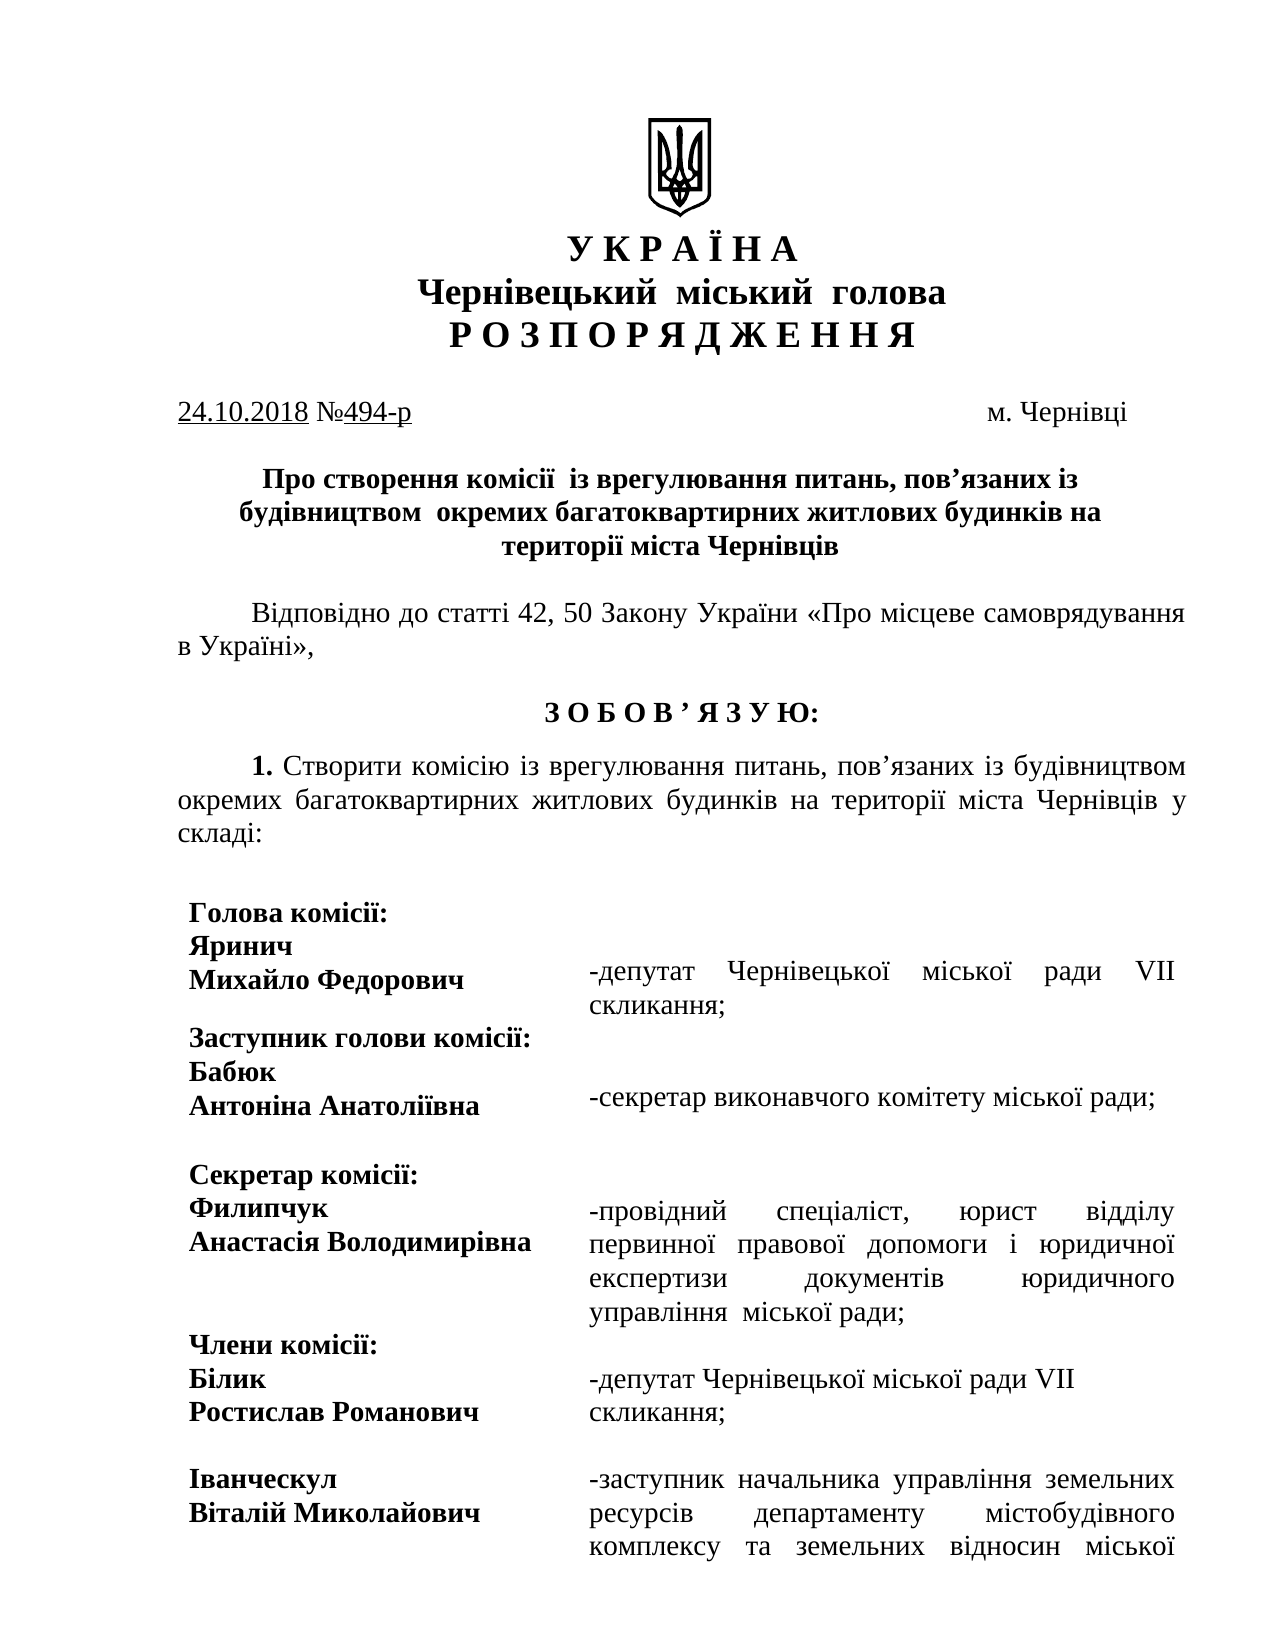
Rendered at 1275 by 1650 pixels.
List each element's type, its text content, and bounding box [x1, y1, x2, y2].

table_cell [177, 1461, 578, 1564]
table_cell Заступник голови комісії: Бабюк Антоніна Анатоліївна [177, 1021, 578, 1157]
table_header Про створення комісії із врегулювання питань, пов’язаних із будівництвом окремих багатоквартирних житлових будинків на території міста Чернівців [177, 461, 1163, 561]
text 1. Створити комісію із врегулювання питань, пов’язаних із будівництвом окремих багатоквартирних житлових будинків на території міста Чернівців у складі: [177, 748, 1186, 849]
title Чернівецький міський голова [177, 269, 1186, 312]
text 24.10.2018 №494-р м. Чернівці [177, 394, 1186, 427]
table_cell -секретар виконавчого комітету міської ради; [578, 1021, 1186, 1157]
table_cell -провідний спеціаліст, юрист відділу первинної правової допомоги і юридичної експертизи документів юридичного управління міської ради; [578, 1157, 1186, 1327]
text Відповідно до статті 42, 50 Закону України «Про місцеве самоврядування в Україні», [177, 595, 1186, 662]
text Р О З П О Р Я Д Ж Е Н Н Я [177, 312, 1186, 355]
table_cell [578, 1461, 1186, 1564]
table_header -депутат Чернівецької міської ради VII скликання; [578, 895, 1186, 1021]
text З О Б О В ’ Я З У Ю: [177, 696, 1186, 729]
table_cell Секретар комісії: Филипчук Анастасія Володимирівна [177, 1157, 578, 1327]
table_cell -депутат Чернівецької міської ради VII скликання; [578, 1327, 1186, 1461]
table_cell Члени комісії: Білик Ростислав Романович [177, 1327, 578, 1461]
subtitle У К Р А Ї Н А [177, 226, 1186, 269]
table_header Голова комісії: Яринич Михайло Федорович [177, 895, 578, 1021]
